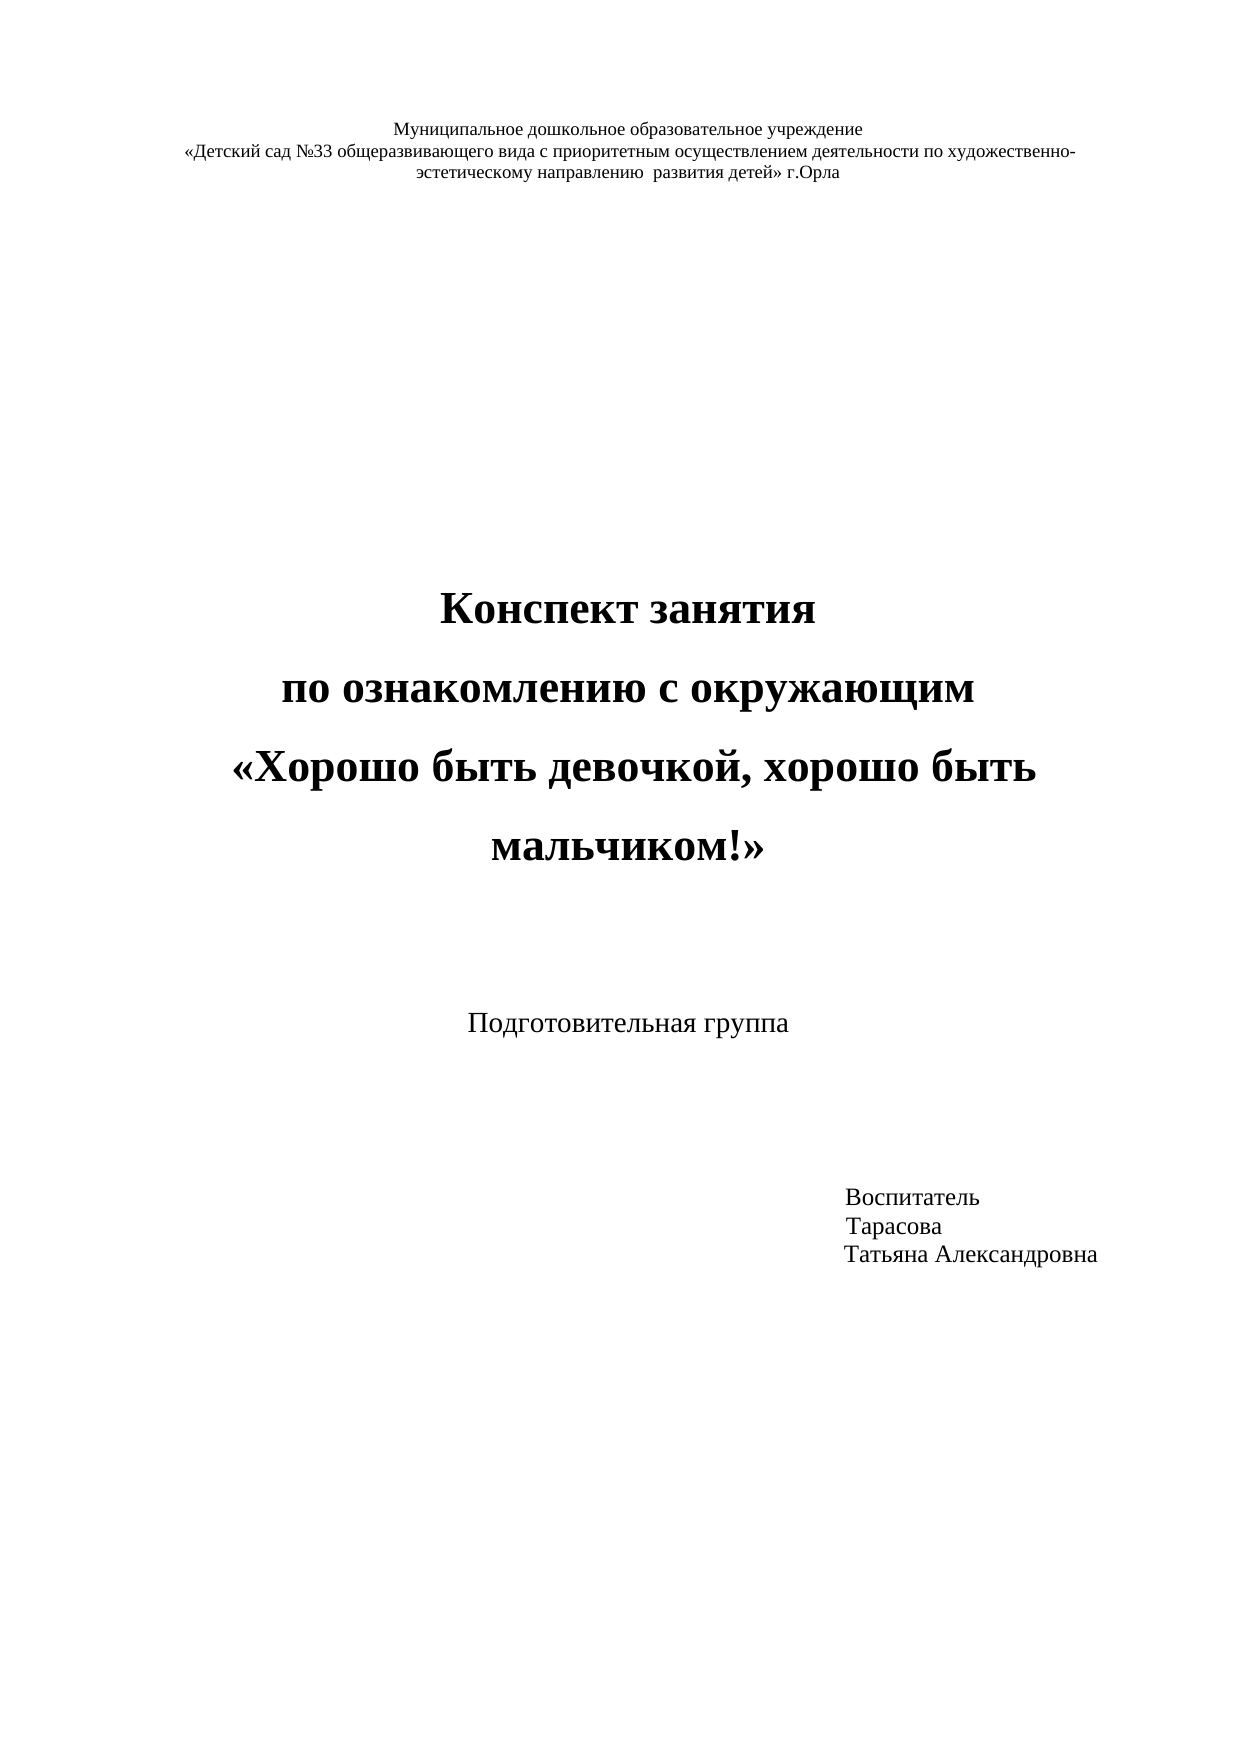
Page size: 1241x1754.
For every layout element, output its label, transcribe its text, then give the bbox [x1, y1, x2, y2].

text Конспект занятия [131, 581, 1125, 633]
text Татьяна Александровна [131, 1239, 1125, 1268]
text «Детский сад №33 общеразвивающего вида с приоритетным осуществлением деятельности по художественно-эстетическому направлению развития детей» г.Орла [131, 140, 1125, 183]
text Муниципальное дошкольное образовательное учреждение [131, 118, 1125, 140]
text Подготовительная группа [131, 1005, 1125, 1038]
text «Хорошо быть девочкой, хорошо быть мальчиком!» [131, 739, 1125, 871]
text по ознакомлению с окружающим [131, 660, 1125, 712]
text Тарасова [131, 1211, 1125, 1239]
text Воспитатель [131, 1182, 1125, 1211]
